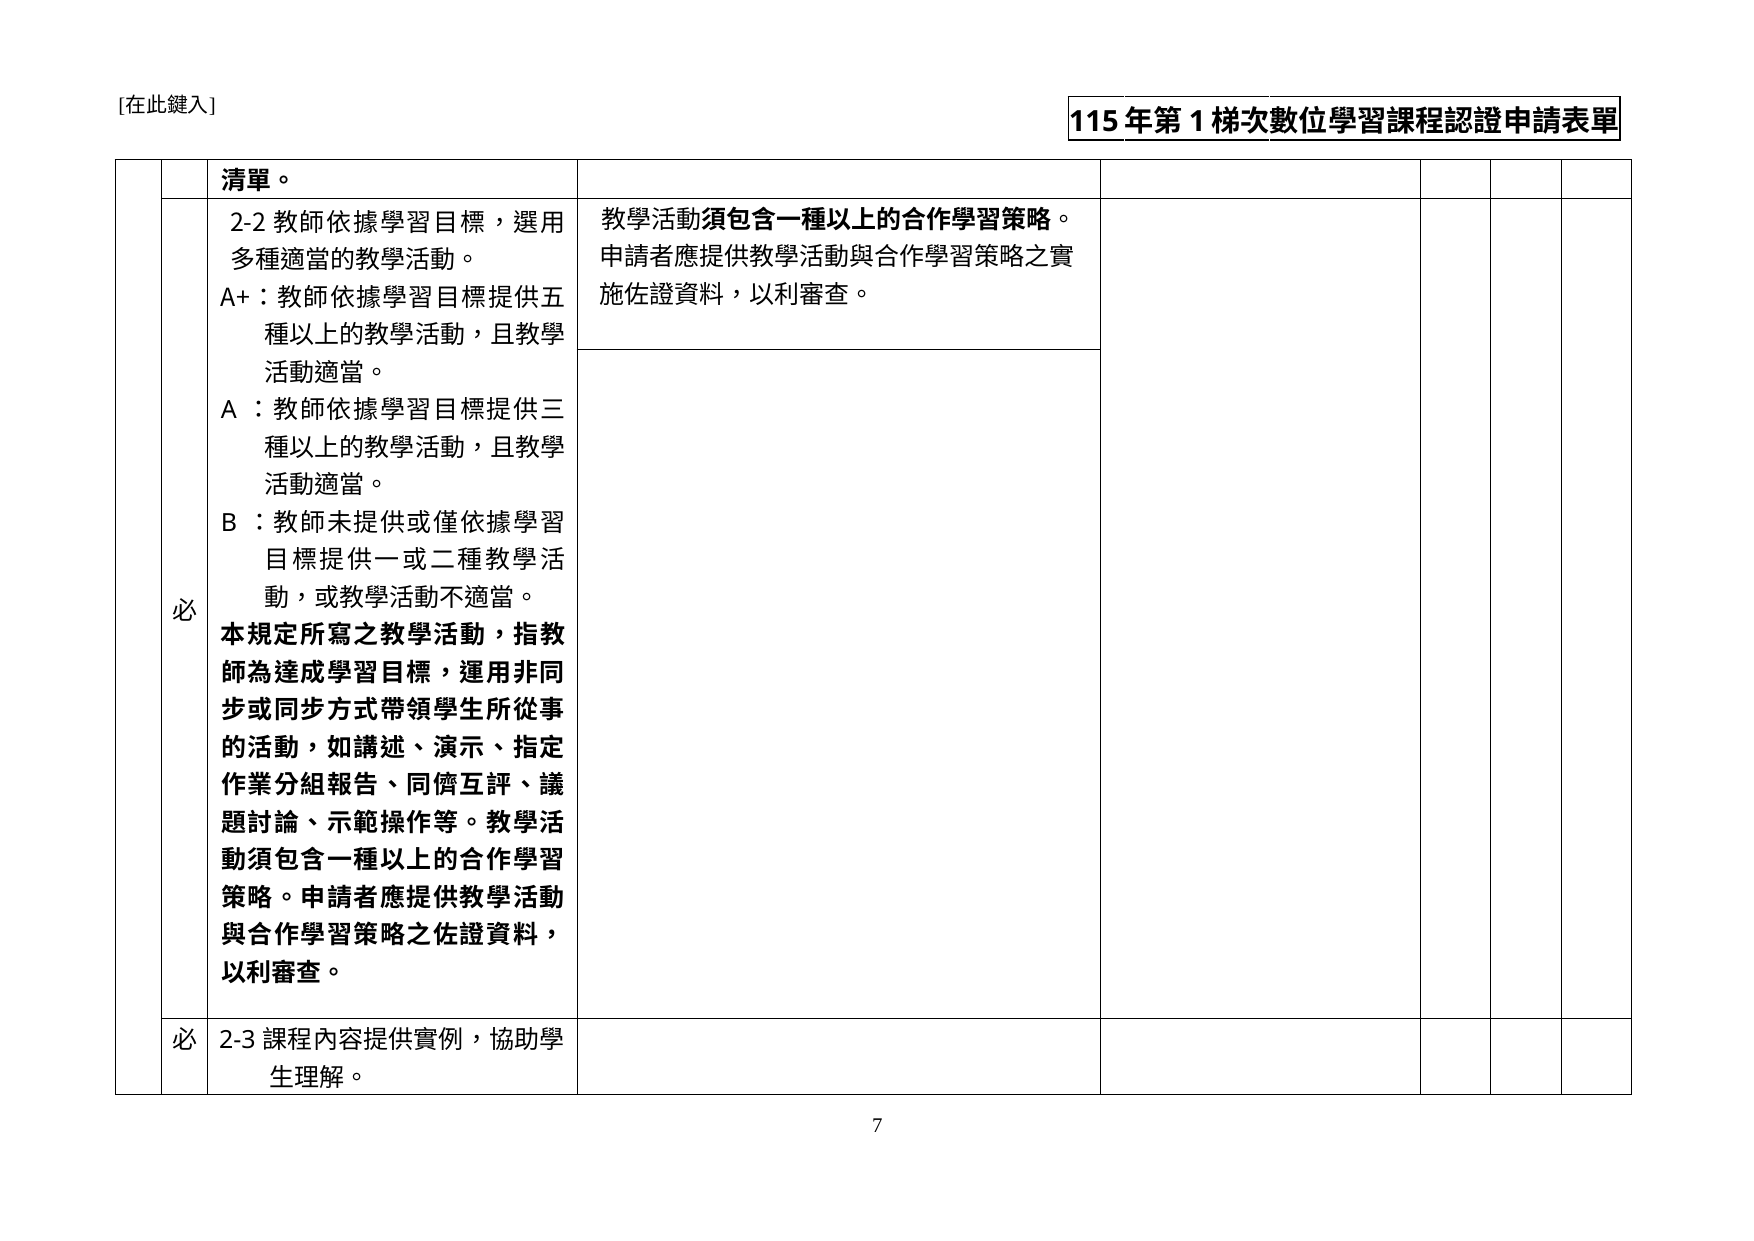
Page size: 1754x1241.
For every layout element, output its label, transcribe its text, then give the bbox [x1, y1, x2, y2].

table_cell 必 [162, 1019, 207, 1094]
table_cell 教學活動須包含一種以上的合作學習策略。申請者應提供教學活動與合作學習策略之實施佐證資料，以利審查。 [578, 199, 1100, 349]
table_cell [1562, 199, 1631, 1018]
table_cell [578, 350, 1100, 1018]
table_cell 2-2教師依據學習目標，選用多種適當的教學活動。 A+：教師依據學習目標提供五種以上的教學活動，且教學活動適當。 A ：教師依據學習目標提供三種以上的教學活動，且教學活動適當。 B ：教師未提供或僅依據學習目標提供一或二種教學活動，或教學活動不適當。 本規定所寫之教學活動，指教師為達成學習目標，運用非同步或同步方式帶領學生所從事的活動，如講述、演示、指定作業分組報告、同儕互評、議題討論、示範操作等。教學活動須包含一種以上的合作學習策略。申請者應提供教學活動與合作學習策略之佐證資料，以利審查。 [208, 199, 577, 1018]
table_cell [1491, 160, 1561, 198]
table_cell [1562, 160, 1631, 198]
table_cell [1491, 199, 1561, 1018]
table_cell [208, 160, 577, 198]
table_cell [578, 160, 1100, 198]
table_cell [1101, 1019, 1420, 1094]
table_cell 必 [162, 199, 207, 1018]
table_cell [1101, 199, 1420, 1018]
table_cell [578, 1019, 1100, 1094]
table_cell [1101, 160, 1420, 198]
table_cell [208, 1019, 577, 1094]
table_cell [1421, 160, 1490, 198]
table_cell 必 [162, 160, 207, 198]
table_cell [1421, 199, 1490, 1018]
table_cell [1421, 1019, 1490, 1094]
table_cell [1491, 1019, 1561, 1094]
table_cell [1562, 1019, 1631, 1094]
